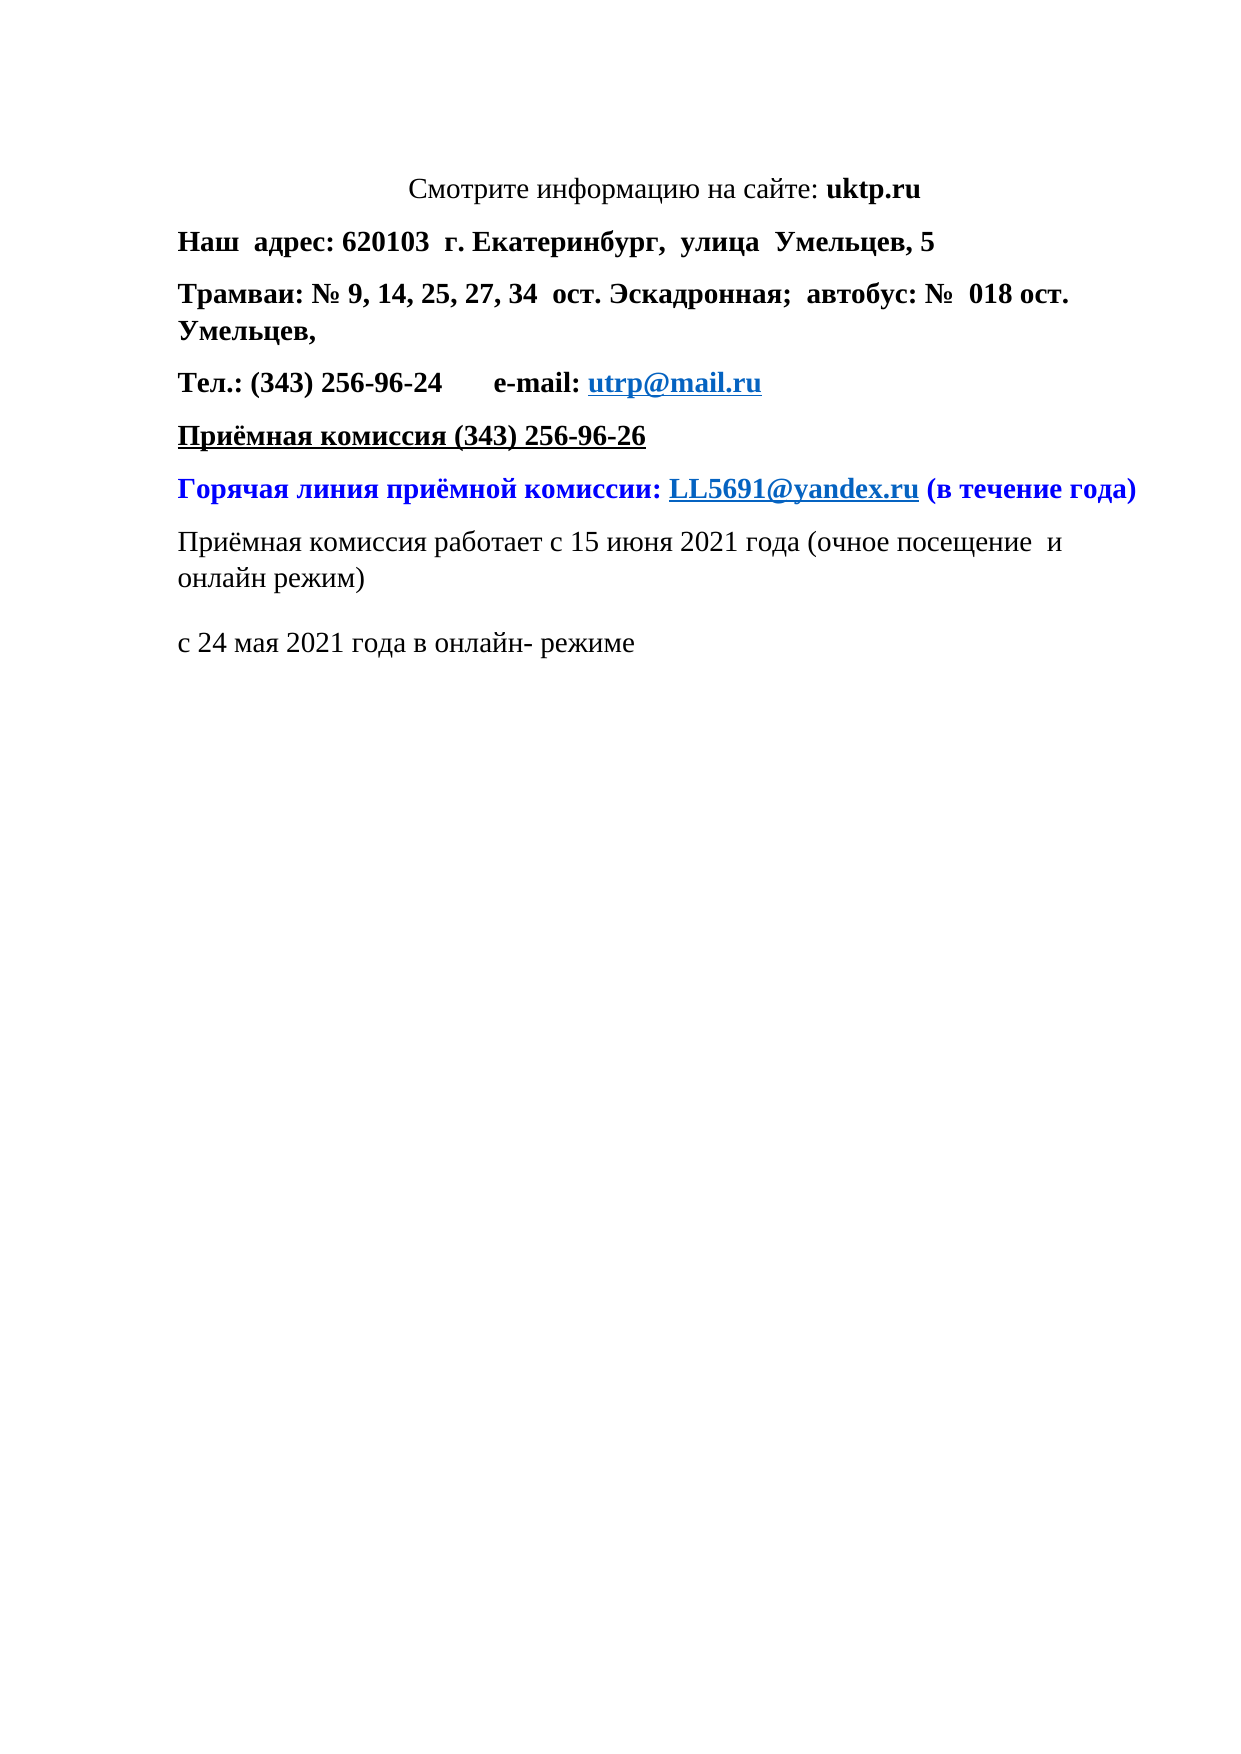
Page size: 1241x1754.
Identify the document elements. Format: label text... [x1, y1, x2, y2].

text Горячая линия приёмной комиссии: LL5691@yandex.ru (в течение года) [177, 471, 1152, 505]
text Смотрите информацию на сайте: uktp.ru [177, 171, 1152, 204]
text Наш адрес: 620103 г. Екатеринбург, улица Умельцев, 5 [177, 224, 1152, 257]
text Трамваи: № 9, 14, 25, 27, 34 ост. Эскадронная; автобус: № 018 ост. Умельцев, [177, 277, 1152, 346]
text Тел.: (343) 256-96-24 e-mail: utrp@mail.ru [177, 366, 1152, 399]
text Приёмная комиссия работает с 15 июня 2021 года (очное посещение и онлайн режим) [177, 524, 1152, 594]
text с 24 мая 2021 года в онлайн- режиме [177, 625, 1152, 659]
text Приёмная комиссия (343) 256-96-26 [177, 418, 1152, 452]
